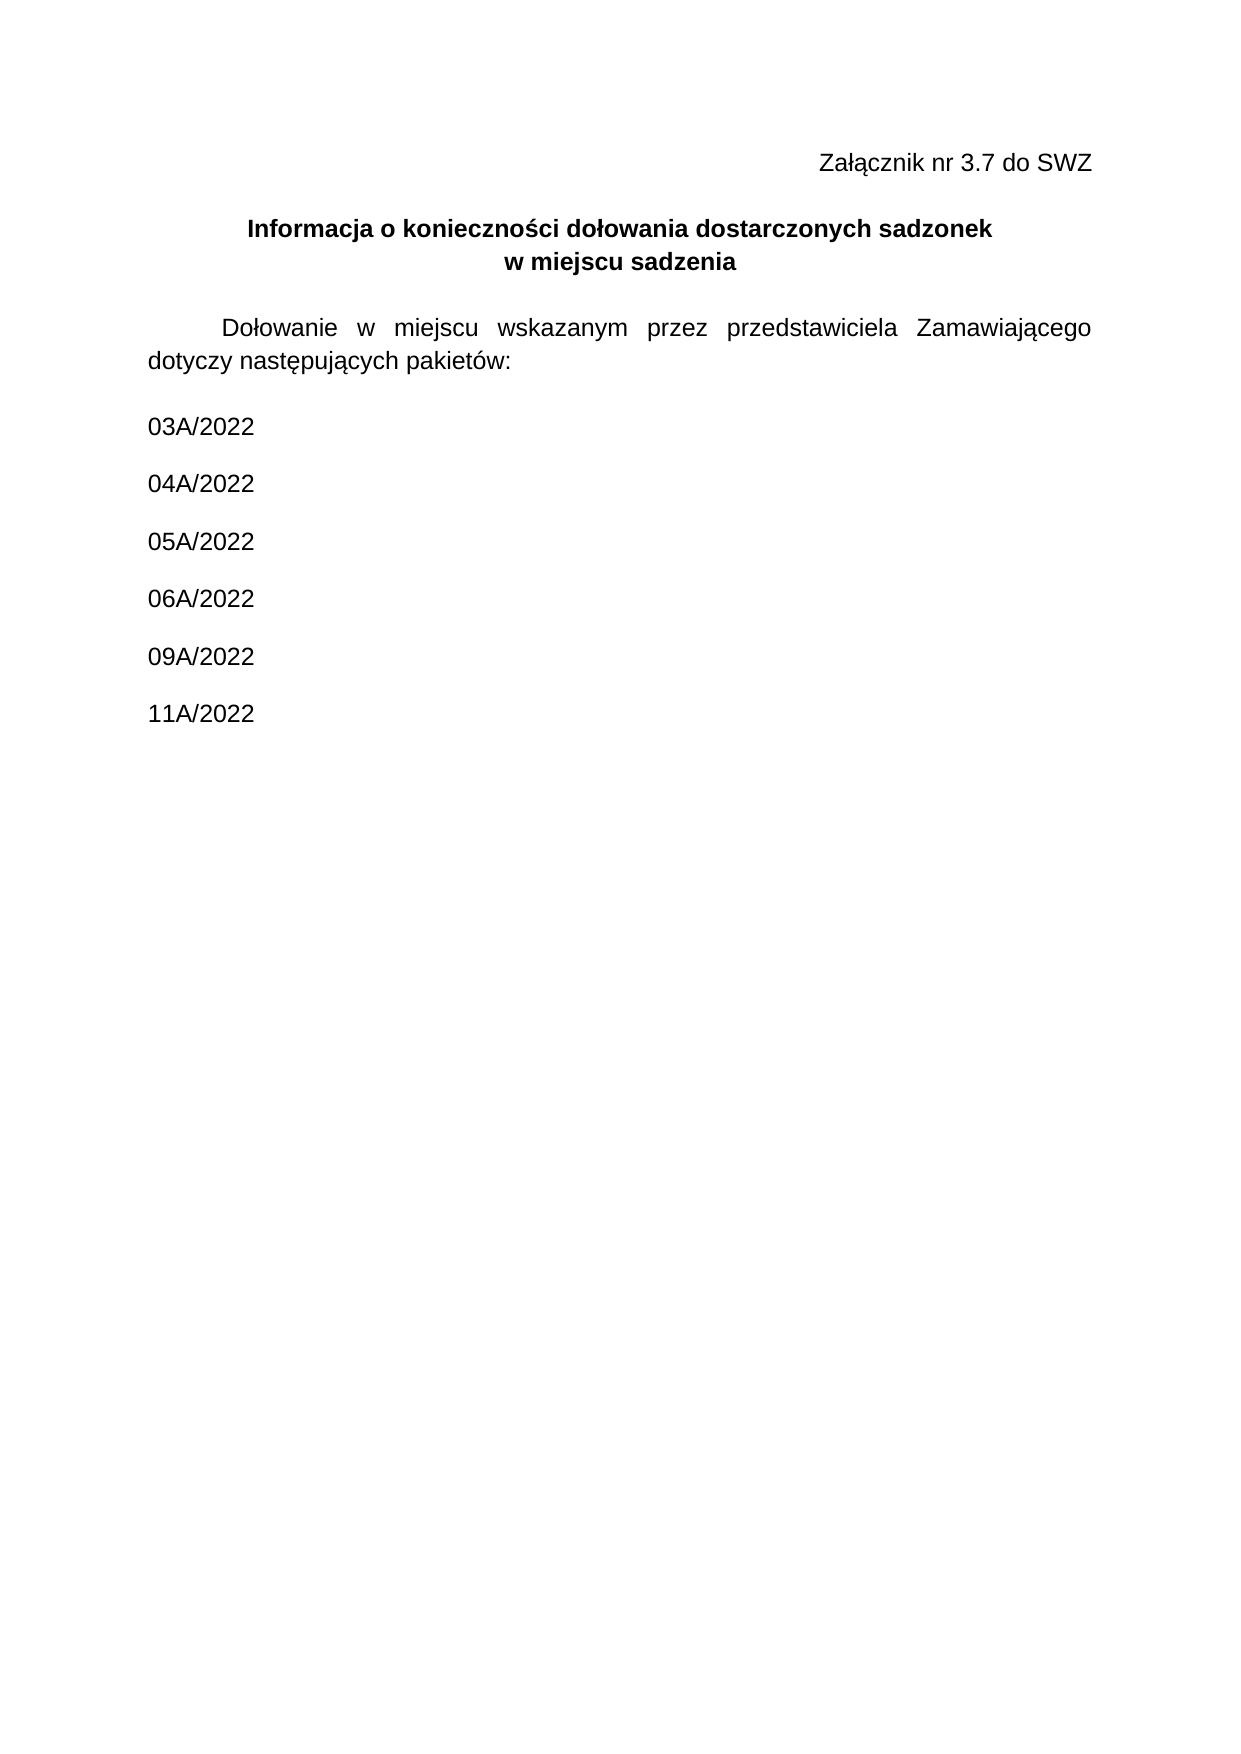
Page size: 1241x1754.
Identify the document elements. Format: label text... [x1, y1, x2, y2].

text 05A/2022 [148, 527, 1093, 556]
text Załącznik nr 3.7 do SWZ [148, 148, 1093, 176]
text 11A/2022 [148, 699, 1093, 728]
text 03A/2022 [148, 412, 1093, 441]
text 09A/2022 [148, 642, 1093, 671]
text w miejscu sadzenia [148, 247, 1093, 275]
text Dołowanie w miejscu wskazanym przez przedstawiciela Zamawiającego dotyczy następujących pakietów: [148, 313, 1093, 374]
text Informacja o konieczności dołowania dostarczonych sadzonek [148, 214, 1093, 242]
text 04A/2022 [148, 469, 1093, 498]
text 06A/2022 [148, 584, 1093, 613]
